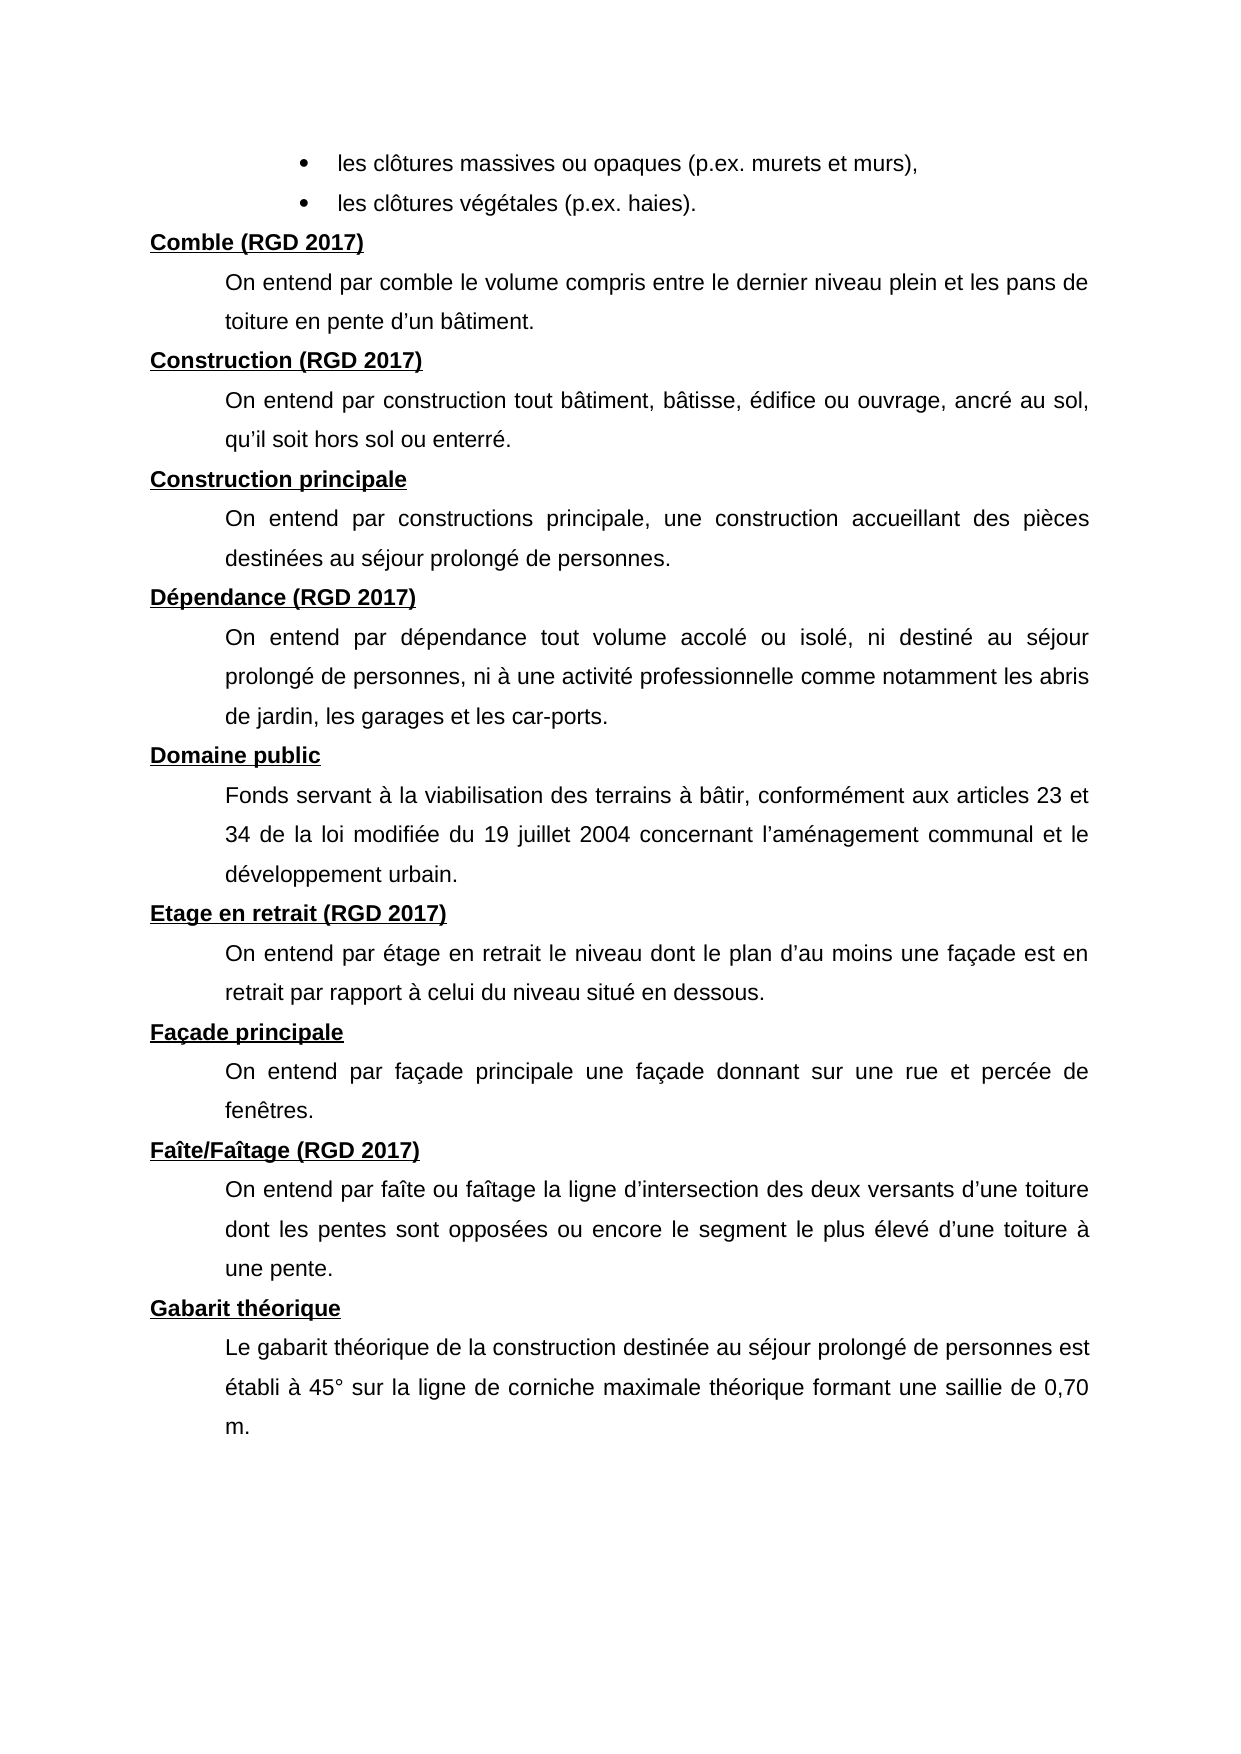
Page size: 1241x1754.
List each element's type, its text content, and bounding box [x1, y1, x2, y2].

text Le gabarit théorique de la construction destinée au séjour prolongé de personnes est établi à 45° sur la ligne de corniche maximale théorique formant une saillie de 0,70 m. [225, 1334, 1090, 1440]
text On entend par façade principale une façade donnant sur une rue et percée de fenêtres. [225, 1058, 1090, 1124]
text Construction (RGD 2017) [150, 347, 1090, 374]
text On entend par constructions principale, une construction accueillant des pièces destinées au séjour prolongé de personnes. [225, 505, 1090, 571]
text Dépendance (RGD 2017) [150, 584, 1090, 611]
text Domaine public [150, 742, 1090, 768]
text On entend par étage en retrait le niveau dont le plan d’au moins une façade est en retrait par rapport à celui du niveau situé en dessous. [225, 939, 1090, 1005]
text Etage en retrait (RGD 2017) [150, 900, 1090, 926]
text On entend par comble le volume compris entre le dernier niveau plein et les pans de toiture en pente d’un bâtiment. [225, 268, 1090, 334]
text Faîte/Faîtage (RGD 2017) [150, 1137, 1090, 1163]
text Fonds servant à la viabilisation des terrains à bâtir, conformément aux articles 23 et 34 de la loi modifiée du 19 juillet 2004 concernant l’aménagement communal et le développement urbain. [225, 782, 1090, 887]
text Façade principale [150, 1018, 1090, 1045]
text On entend par faîte ou faîtage la ligne d’intersection des deux versants d’une toiture dont les pentes sont opposées ou encore le segment le plus élevé d’une toiture à une pente. [225, 1176, 1090, 1282]
text Construction principale [150, 466, 1090, 492]
list les clôtures massives ou opaques (p.ex. murets et murs), [300, 150, 1090, 176]
text On entend par construction tout bâtiment, bâtisse, édifice ou ouvrage, ancré au sol, qu’il soit hors sol ou enterré. [225, 387, 1090, 453]
list les clôtures végétales (p.ex. haies). [300, 189, 1090, 216]
text Comble (RGD 2017) [150, 229, 1090, 255]
text Gabarit théorique [150, 1295, 1090, 1321]
text On entend par dépendance tout volume accolé ou isolé, ni destiné au séjour prolongé de personnes, ni à une activité professionnelle comme notamment les abris de jardin, les garages et les car-ports. [225, 624, 1090, 729]
